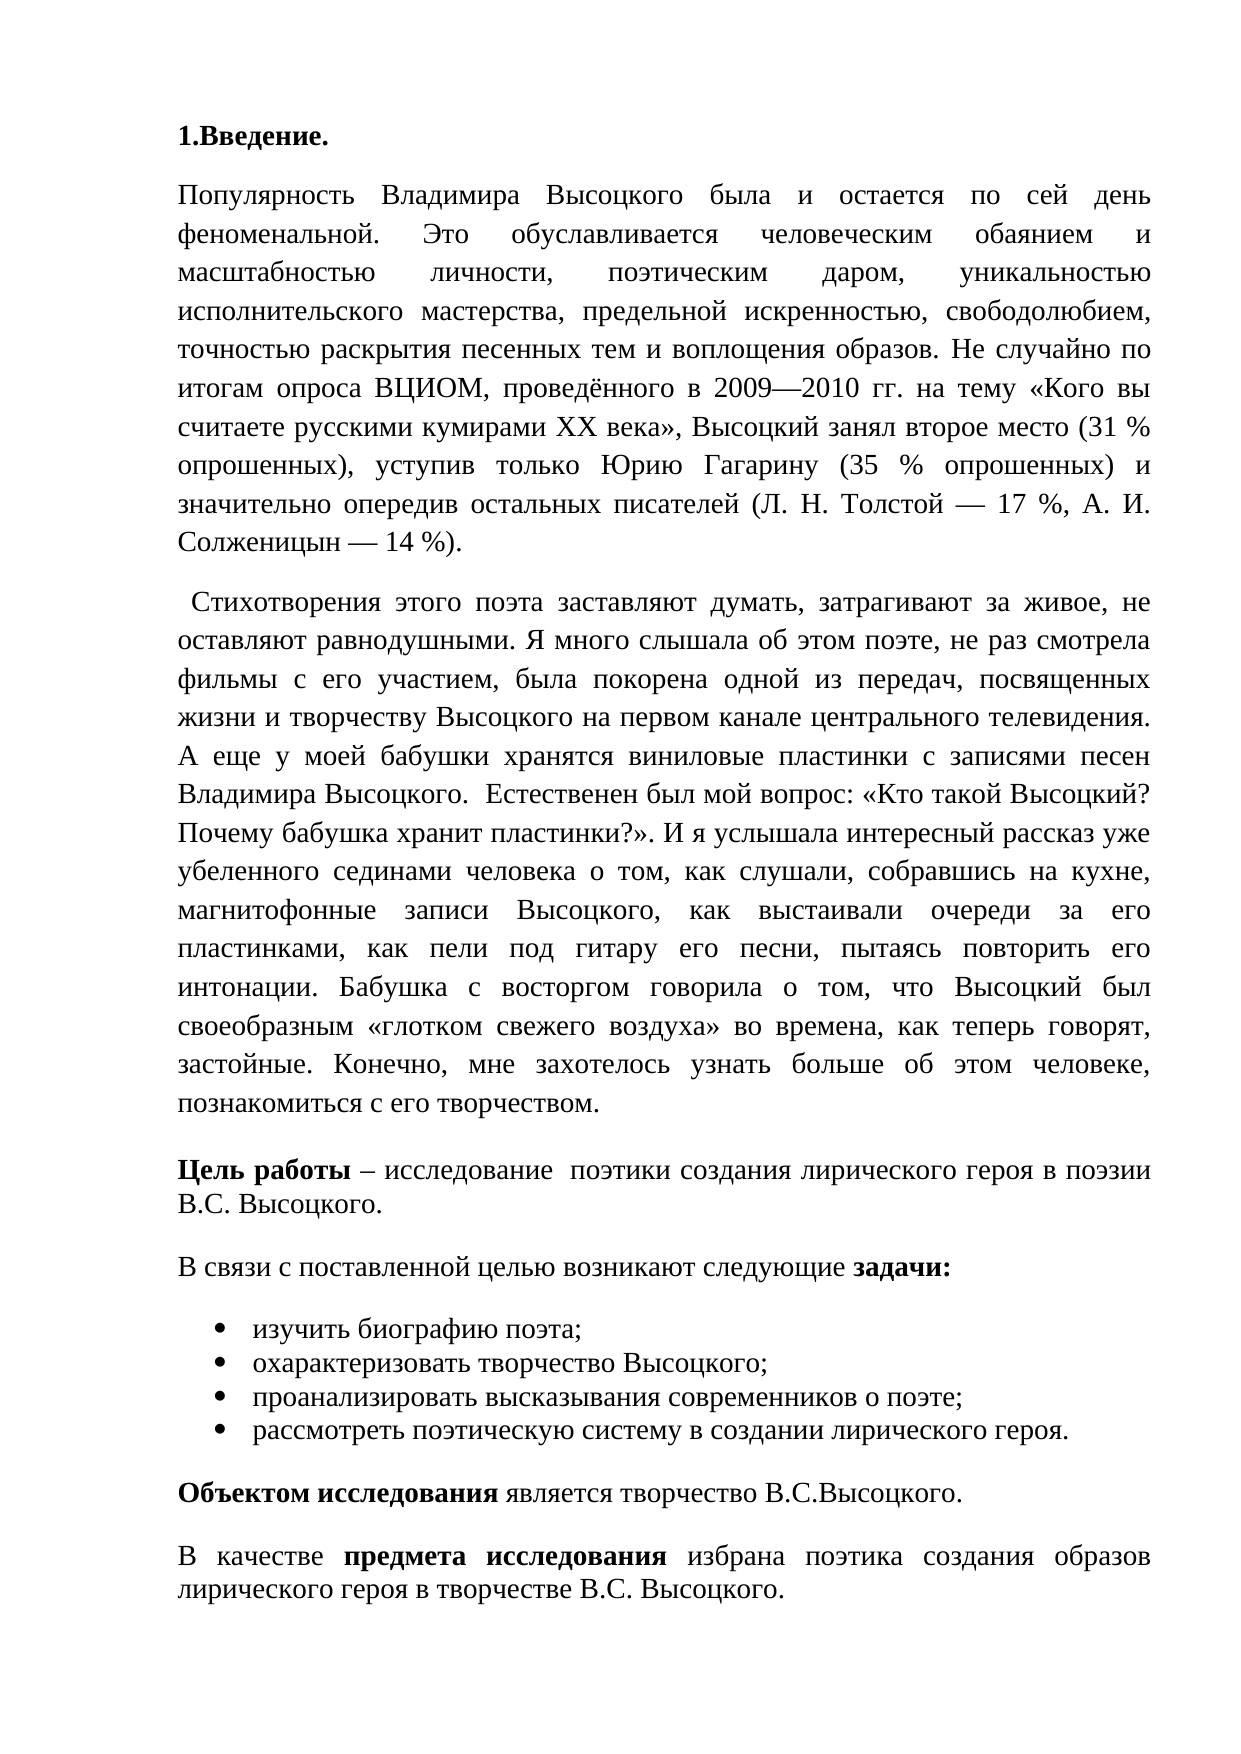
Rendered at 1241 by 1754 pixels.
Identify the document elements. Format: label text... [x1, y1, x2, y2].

text Цель работы – исследование поэтики создания лирического героя в поэзии В.С. Высоцкого. [177, 1152, 1152, 1219]
text Популярность Владимира Высоцкого была и остается по сей день феноменальной. Это обуславливается человеческим обаянием и масштабностью личности, поэтическим даром, уникальностью исполнительского мастерства, предельной искренностью, свободолюбием, точностью раскрытия песенных тем и воплощения образов. Не случайно по итогам опроса ВЦИОМ, проведённого в 2009—2010 гг. на тему «Кого вы считаете русскими кумирами ХХ века», Высоцкий занял второе место (31 % опрошенных), уступив только Юрию Гагарину (35 % опрошенных) и значительно опередив остальных писателей (Л. Н. Толстой — 17 %, А. И. Солженицын — 14 %). [177, 177, 1152, 558]
list изучить биографию поэта; [215, 1311, 1152, 1345]
text 1.Введение. [177, 118, 1152, 152]
text Стихотворения этого поэта заставляют думать, затрагивают за живое, не оставляют равнодушными. Я много слышала об этом поэте, не раз смотрела фильмы с его участием, была покорена одной из передач, посвященных жизни и творчеству Высоцкого на первом канале центрального телевидения. А еще у моей бабушки хранятся виниловые пластинки с записями песен Владимира Высоцкого. Естественен был мой вопрос: «Кто такой Высоцкий? Почему бабушка хранит пластинки?». И я услышала интересный рассказ уже убеленного сединами человека о том, как слушали, собравшись на кухне, магнитофонные записи Высоцкого, как выстаивали очереди за его пластинками, как пели под гитару его песни, пытаясь повторить его интонации. Бабушка с восторгом говорила о том, что Высоцкий был своеобразным «глотком свежего воздуха» во времена, как теперь говорят, застойные. Конечно, мне захотелось узнать больше об этом человеке, познакомиться с его творчеством. [177, 584, 1152, 1118]
list проанализировать высказывания современников о поэте; [215, 1379, 1152, 1412]
text Объектом исследования является творчество В.С.Высоцкого. [177, 1475, 1152, 1509]
text В качестве предмета исследования избрана поэтика создания образов лирического героя в творчестве В.С. Высоцкого. [177, 1538, 1152, 1605]
text В связи с поставленной целью возникают следующие задачи: [177, 1249, 1152, 1282]
list охарактеризовать творчество Высоцкого; [215, 1345, 1152, 1379]
list рассмотреть поэтическую систему в создании лирического героя. [215, 1412, 1152, 1446]
